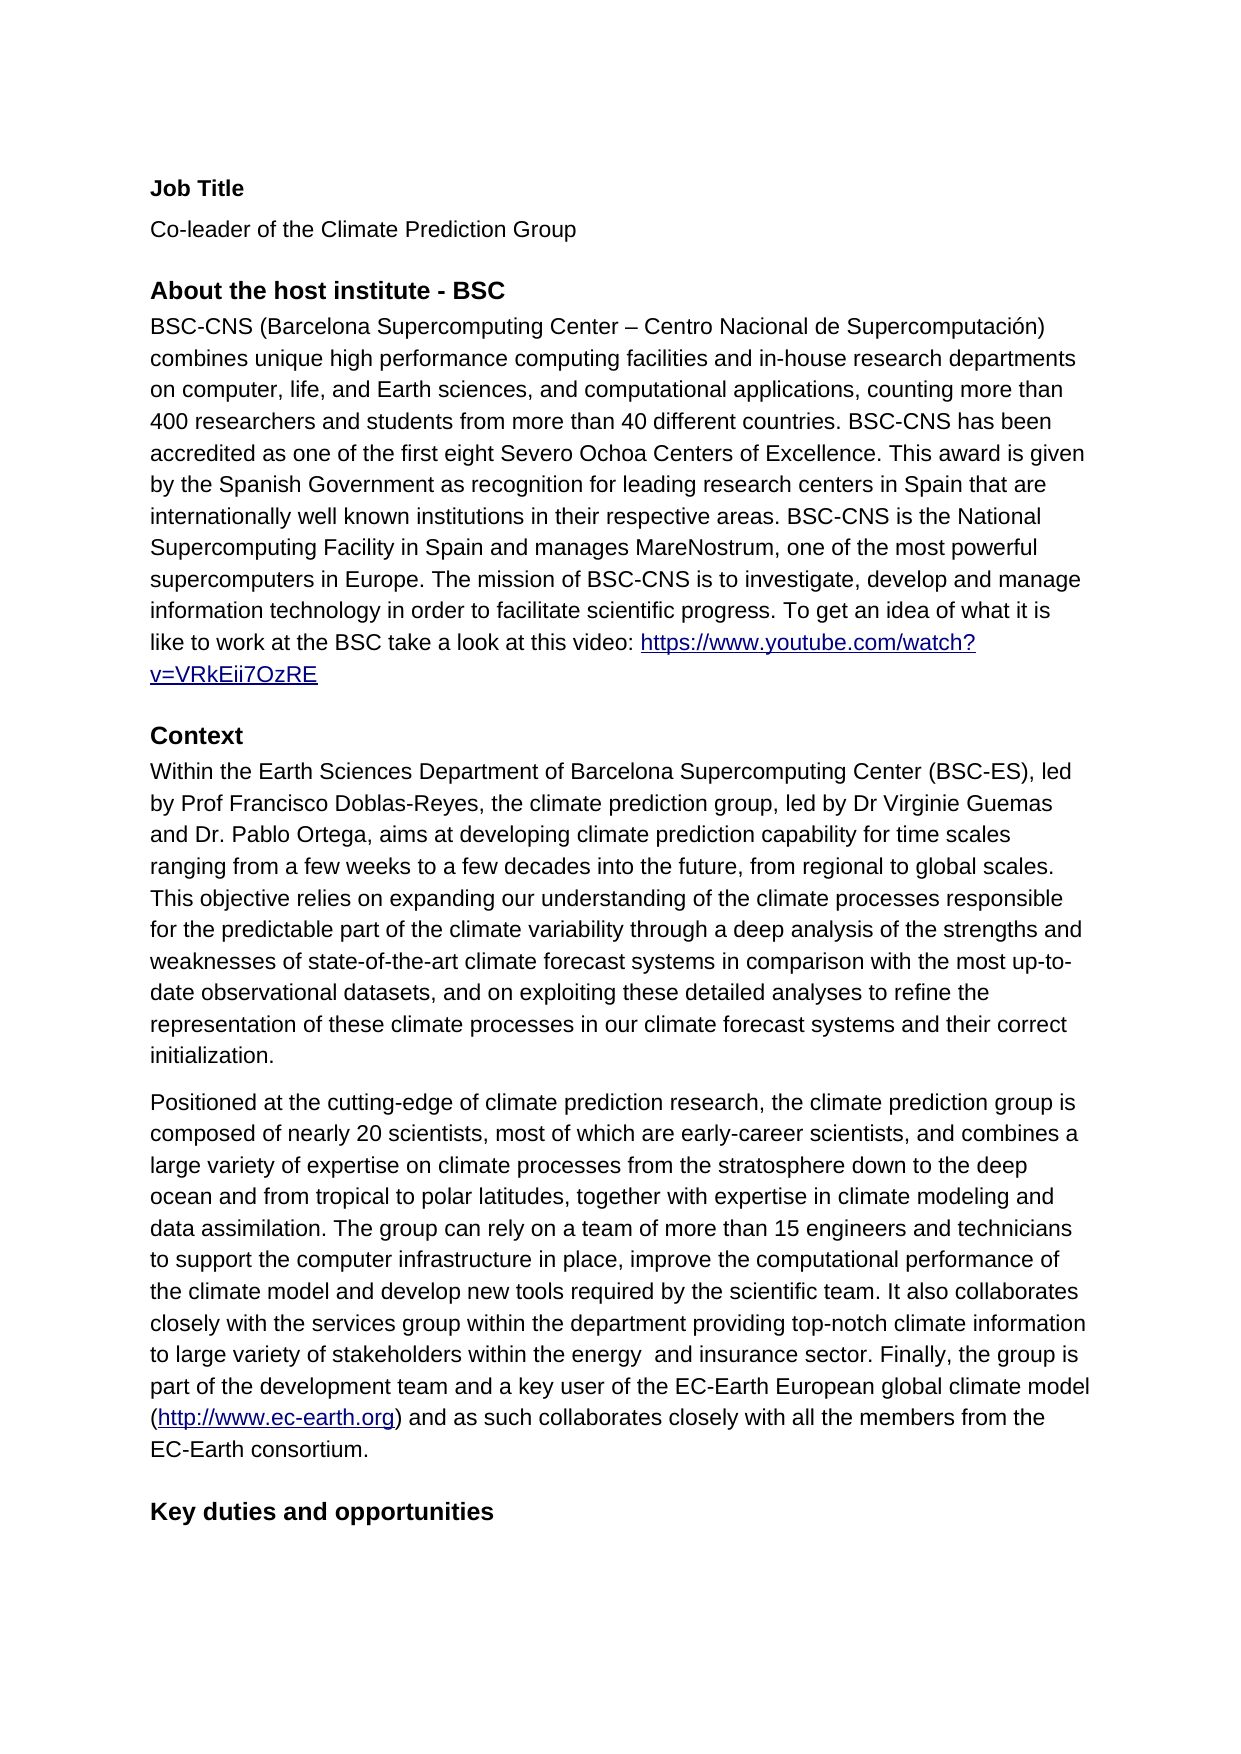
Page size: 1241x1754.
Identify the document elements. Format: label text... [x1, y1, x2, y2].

text Co-leader of the Climate Prediction Group [150, 216, 1090, 242]
text BSC-CNS (Barcelona Supercomputing Center – Centro Nacional de Supercomputación) combines unique high performance computing facilities and in-house research departments on computer, life, and Earth sciences, and computational applications, counting more than 400 researchers and students from more than 40 different countries. BSC-CNS has been accredited as one of the first eight Severo Ochoa Centers of Excellence. This award is given by the Spanish Government as recognition for leading research centers in Spain that are internationally well known institutions in their respective areas. BSC-CNS is the National Supercomputing Facility in Spain and manages MareNostrum, one of the most powerful supercomputers in Europe. The mission of BSC-CNS is to investigate, develop and manage information technology in order to facilitate scientific progress. To get an idea of what it is like to work at the BSC take a look at this video: https://www.youtube.com/watch?v=VRkEii7OzRE [150, 313, 1090, 687]
subtitle Key duties and opportunities [150, 1496, 1090, 1525]
subtitle About the host institute - BSC [150, 276, 1090, 305]
text Within the Earth Sciences Department of Barcelona Supercomputing Center (BSC-ES), led by Prof Francisco Doblas-Reyes, the climate prediction group, led by Dr Virginie Guemas and Dr. Pablo Ortega, aims at developing climate prediction capability for time scales ranging from a few weeks to a few decades into the future, from regional to global scales. This objective relies on expanding our understanding of the climate processes responsible for the predictable part of the climate variability through a deep analysis of the strengths and weaknesses of state-of-the-art climate forecast systems in comparison with the most up-to-date observational datasets, and on exploiting these detailed analyses to refine the representation of these climate processes in our climate forecast systems and their correct initialization. [150, 758, 1090, 1069]
text Positioned at the cutting-edge of climate prediction research, the climate prediction group is composed of nearly 20 scientists, most of which are early-career scientists, and combines a large variety of expertise on climate processes from the stratosphere down to the deep ocean and from tropical to polar latitudes, together with expertise in climate modeling and data assimilation. The group can rely on a team of more than 15 engineers and technicians to support the computer infrastructure in place, improve the computational performance of the climate model and develop new tools required by the scientific team. It also collaborates closely with the services group within the department providing top-notch climate information to large variety of stakeholders within the energy and insurance sector. Finally, the group is part of the development team and a key user of the EC-Earth European global climate model (http://www.ec-earth.org) and as such collaborates closely with all the members from the EC-Earth consortium. [150, 1088, 1090, 1462]
subtitle Context [150, 721, 1090, 750]
subtitle Job Title [150, 175, 1090, 201]
